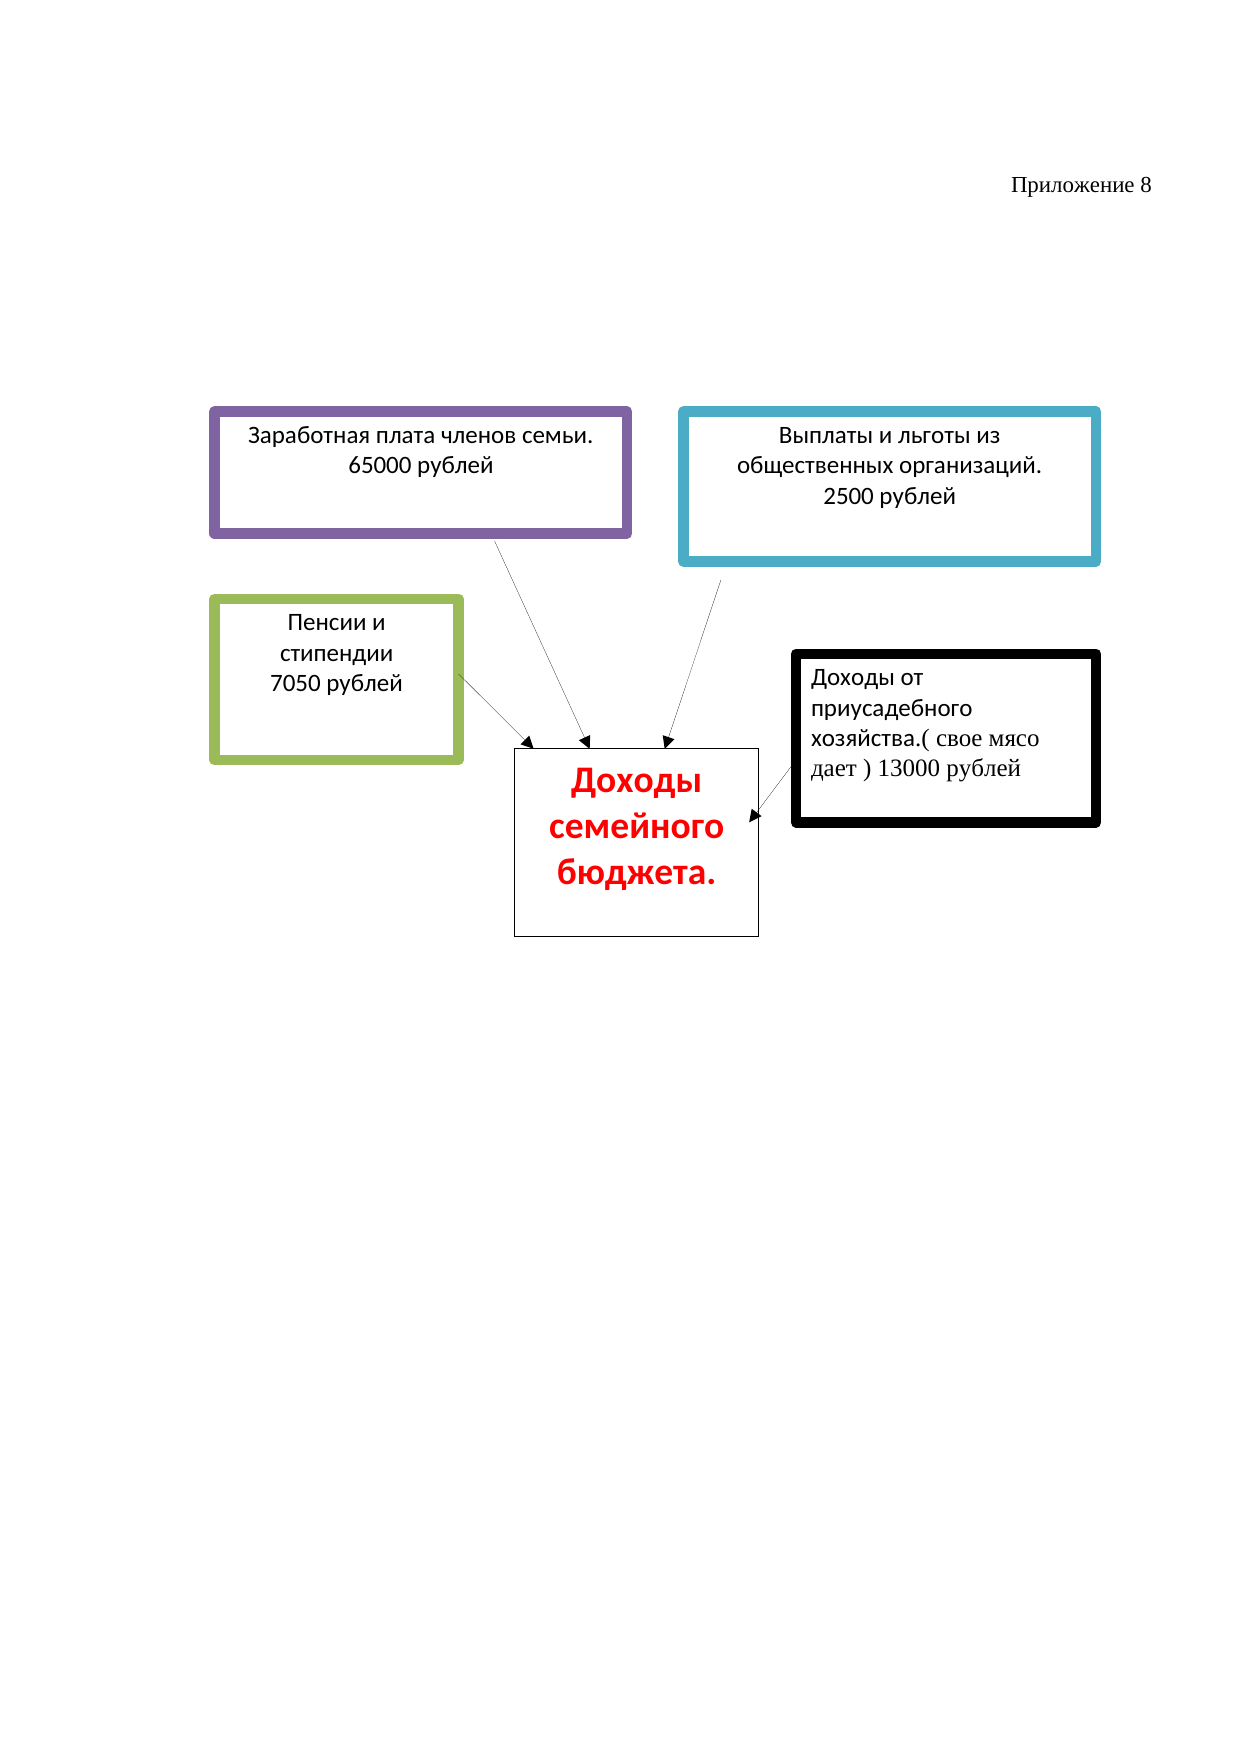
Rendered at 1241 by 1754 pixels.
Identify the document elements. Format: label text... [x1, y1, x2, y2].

text Приложение 8 [177, 171, 1152, 197]
